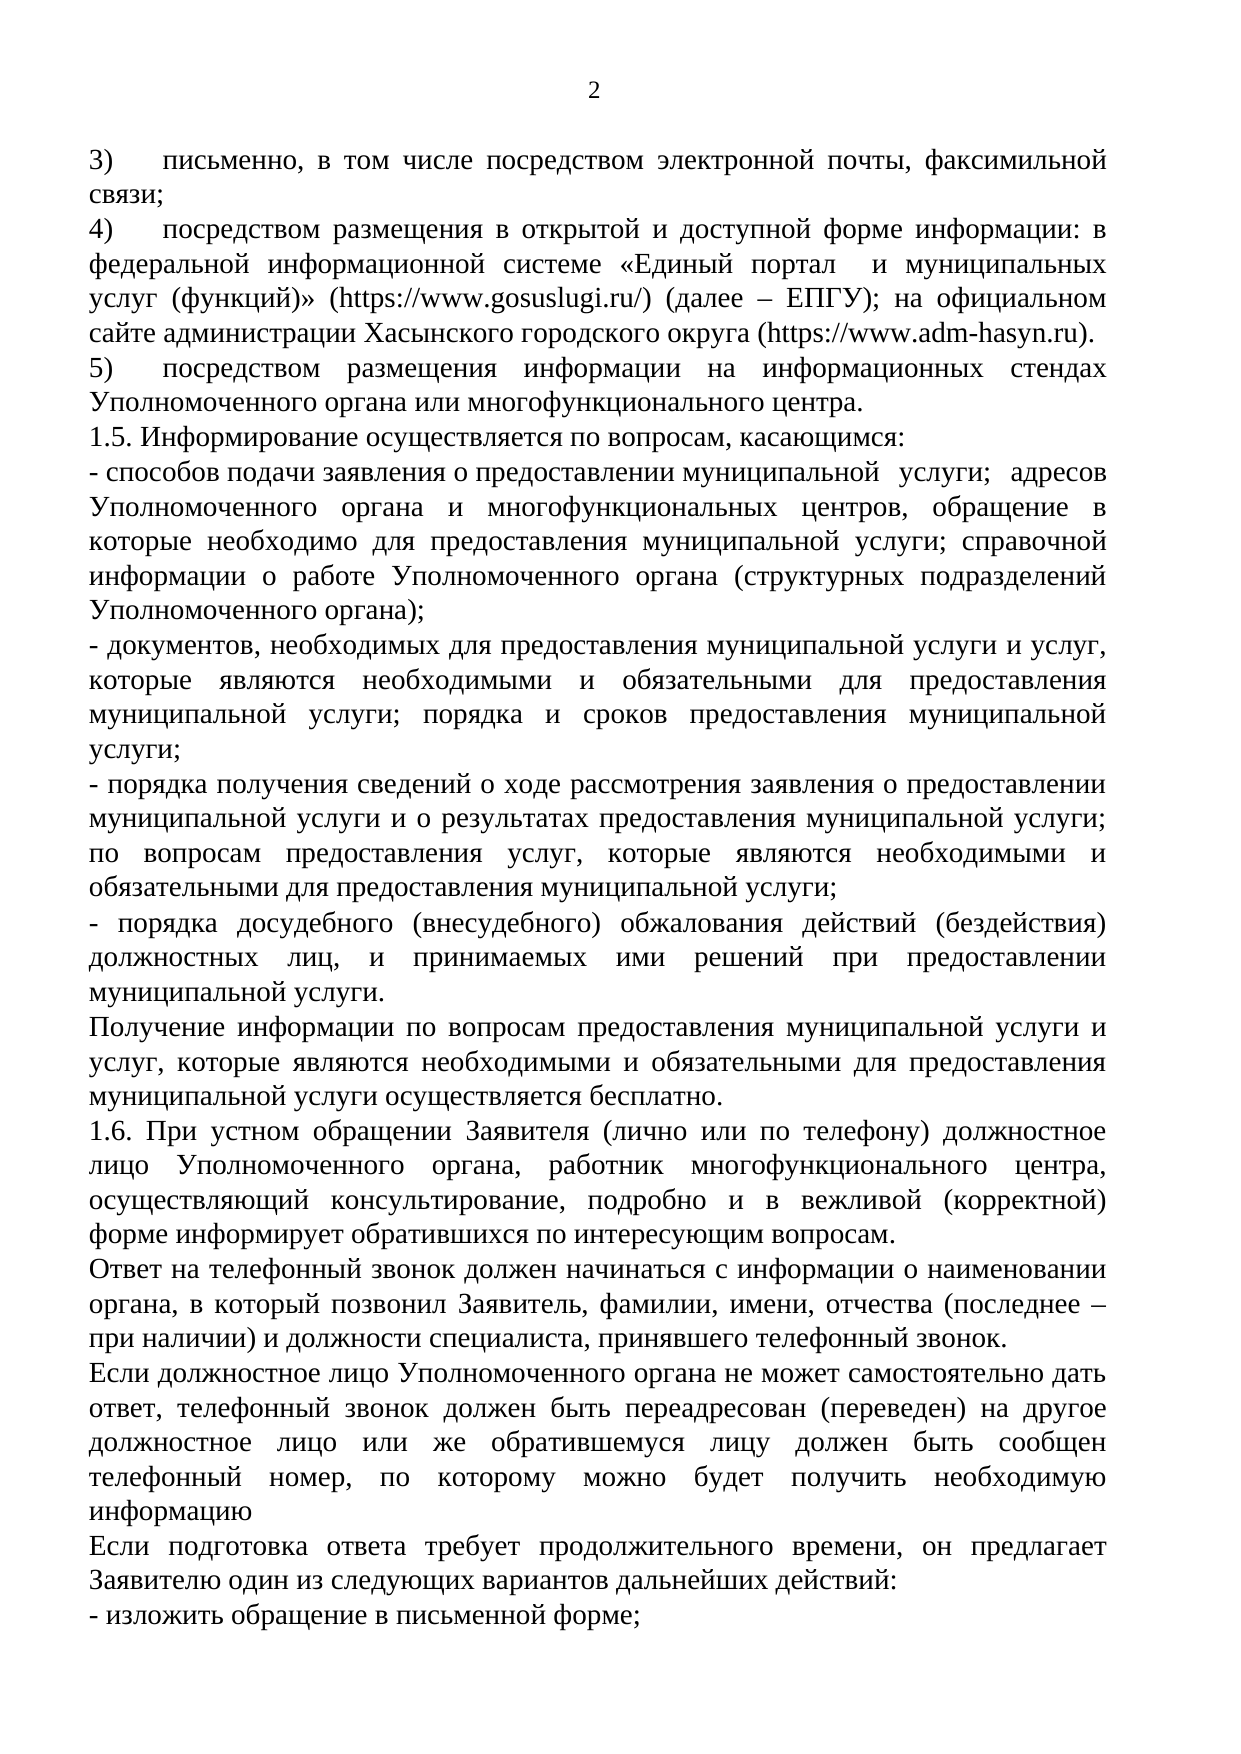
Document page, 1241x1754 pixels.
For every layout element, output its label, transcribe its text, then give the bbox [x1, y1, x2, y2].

list посредством размещения информации на информационных стендах Уполномоченного органа или многофункционального центра. [89, 350, 1107, 418]
text 1.6. При устном обращении Заявителя (лично или по телефону) должностное лицо Уполномоченного органа, работник многофункционального центра, осуществляющий консультирование, подробно и в вежливой (корректной) форме информирует обратившихся по интересующим вопросам. [89, 1113, 1107, 1250]
text Получение информации по вопросам предоставления муниципальной услуги и услуг, которые являются необходимыми и обязательными для предоставления муниципальной услуги осуществляется бесплатно. [89, 1009, 1107, 1112]
text 1.5. Информирование осуществляется по вопросам, касающимся: [89, 419, 1107, 453]
text Если должностное лицо Уполномоченного органа не может самостоятельно дать ответ, телефонный звонок должен быть переадресован (переведен) на другое должностное лицо или же обратившемуся лицу должен быть сообщен телефонный номер, по которому можно будет получить необходимую информацию [89, 1355, 1107, 1527]
text - способов подачи заявления о предоставлении муниципальной услуги; адресов Уполномоченного органа и многофункциональных центров, обращение в которые необходимо для предоставления муниципальной услуги; справочной информации о работе Уполномоченного органа (структурных подразделений Уполномоченного органа); [89, 454, 1107, 626]
text - порядка получения сведений о ходе рассмотрения заявления о предоставлении муниципальной услуги и о результатах предоставления муниципальной услуги; по вопросам предоставления услуг, которые являются необходимыми и обязательными для предоставления муниципальной услуги; [89, 766, 1107, 903]
list письменно, в том числе посредством электронной почты, факсимильной связи; [89, 142, 1107, 210]
text Если подготовка ответа требует продолжительного времени, он предлагает Заявителю один из следующих вариантов дальнейших действий: [89, 1528, 1107, 1596]
text - порядка досудебного (внесудебного) обжалования действий (бездействия) должностных лиц, и принимаемых ими решений при предоставлении муниципальной услуги. [89, 905, 1107, 1007]
list посредством размещения в открытой и доступной форме информации: в федеральной информационной системе «Единый портал и муниципальных услуг (функций)» (https://www.gosuslugi.ru/) (далее – ЕПГУ); на официальном сайте администрации Хасынского городского округа (https://www.adm-hasyn.ru). [89, 212, 1107, 348]
text - изложить обращение в письменной форме; [89, 1597, 1107, 1631]
text - документов, необходимых для предоставления муниципальной услуги и услуг, которые являются необходимыми и обязательными для предоставления муниципальной услуги; порядка и сроков предоставления муниципальной услуги; [89, 627, 1107, 764]
text Ответ на телефонный звонок должен начинаться с информации о наименовании органа, в который позвонил Заявитель, фамилии, имени, отчества (последнее – при наличии) и должности специалиста, принявшего телефонный звонок. [89, 1251, 1107, 1354]
